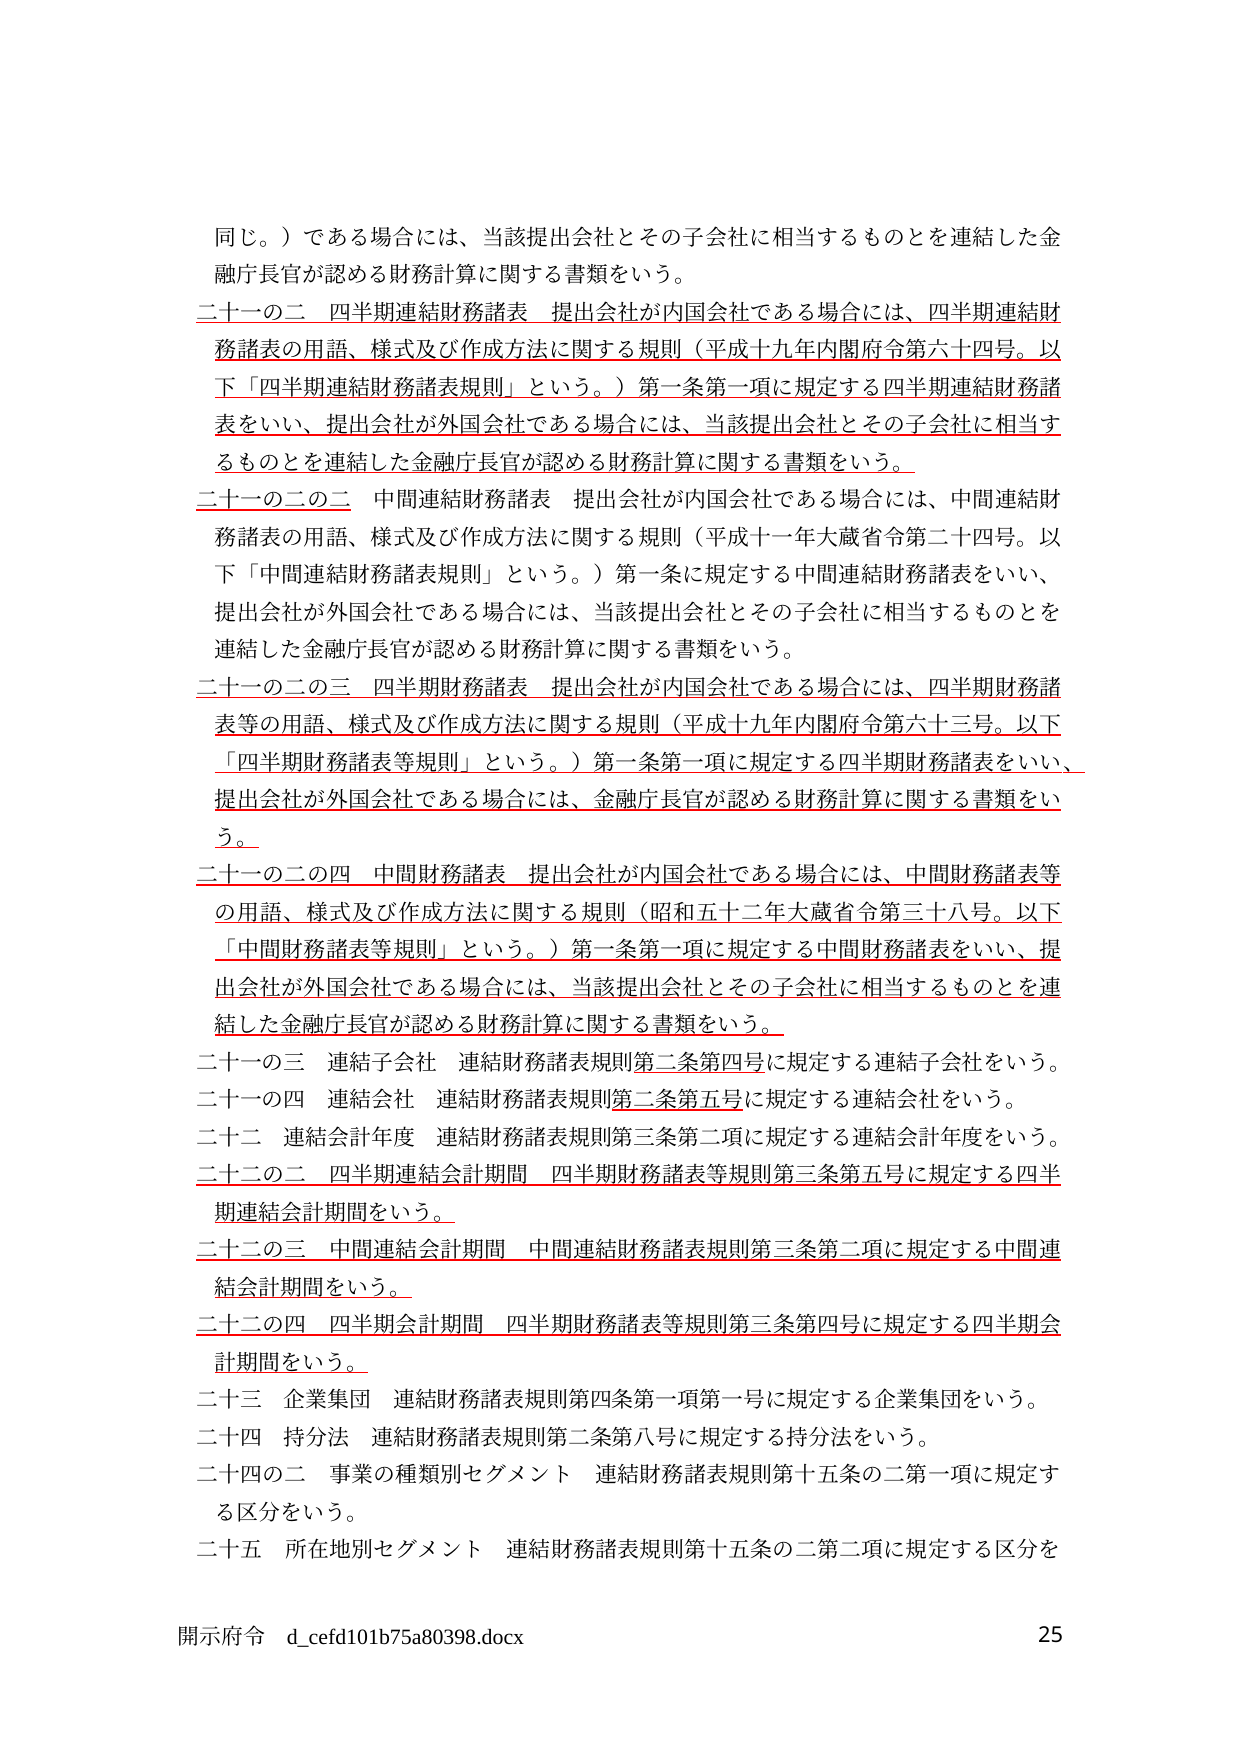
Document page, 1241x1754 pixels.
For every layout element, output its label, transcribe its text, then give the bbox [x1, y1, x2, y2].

text 二十一の三 連結子会社 連結財務諸表規則第二条第四号に規定する連結子会社をいう。 [196, 1042, 1063, 1079]
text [196, 1529, 1063, 1567]
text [196, 217, 1063, 292]
text 二十四の二 事業の種類別セグメント 連結財務諸表規則第十五条の二第一項に規定する区分をいう。 [196, 1454, 1063, 1529]
text 二十二 連結会計年度 連結財務諸表規則第三条第二項に規定する連結会計年度をいう。 [196, 1117, 1063, 1154]
text 二十二の二 四半期連結会計期間 四半期財務諸表等規則第三条第五号に規定する四半期連結会計期間をいう。 [196, 1154, 1063, 1229]
text 二十一の二 四半期連結財務諸表 提出会社が内国会社である場合には、四半期連結財務諸表の用語、様式及び作成方法に関する規則（平成十九年内閣府令第六十四号。以下「四半期連結財務諸表規則」という。）第一条第一項に規定する四半期連結財務諸表をいい、提出会社が外国会社である場合には、当該提出会社とその子会社に相当するものとを連結した金融庁長官が認める財務計算に関する書類をいう。 [196, 292, 1063, 479]
text 二十三 企業集団 連結財務諸表規則第四条第一項第一号に規定する企業集団をいう。 [196, 1379, 1063, 1417]
text 二十二の三 中間連結会計期間 中間連結財務諸表規則第三条第二項に規定する中間連結会計期間をいう。 [196, 1229, 1063, 1304]
text 二十四 持分法 連結財務諸表規則第二条第八号に規定する持分法をいう。 [196, 1417, 1063, 1454]
text 二十一の二の二 中間連結財務諸表 提出会社が内国会社である場合には、中間連結財務諸表の用語、様式及び作成方法に関する規則（平成十一年大蔵省令第二十四号。以下「中間連結財務諸表規則」という。）第一条に規定する中間連結財務諸表をいい、提出会社が外国会社である場合には、当該提出会社とその子会社に相当するものとを連結した金融庁長官が認める財務計算に関する書類をいう。 [196, 479, 1063, 667]
text 二十一の四 連結会社 連結財務諸表規則第二条第五号に規定する連結会社をいう。 [196, 1079, 1063, 1117]
text 二十一の二の三 四半期財務諸表 提出会社が内国会社である場合には、四半期財務諸表等の用語、様式及び作成方法に関する規則（平成十九年内閣府令第六十三号。以下「四半期財務諸表等規則」という。）第一条第一項に規定する四半期財務諸表をいい、提出会社が外国会社である場合には、金融庁長官が認める財務計算に関する書類をいう。 [196, 667, 1063, 854]
text 二十二の四 四半期会計期間 四半期財務諸表等規則第三条第四号に規定する四半期会計期間をいう。 [196, 1304, 1063, 1379]
text 二十一の二の四 中間財務諸表 提出会社が内国会社である場合には、中間財務諸表等の用語、様式及び作成方法に関する規則（昭和五十二年大蔵省令第三十八号。以下「中間財務諸表等規則」という。）第一条第一項に規定する中間財務諸表をいい、提出会社が外国会社である場合には、当該提出会社とその子会社に相当するものとを連結した金融庁長官が認める財務計算に関する書類をいう。 [196, 854, 1063, 1042]
